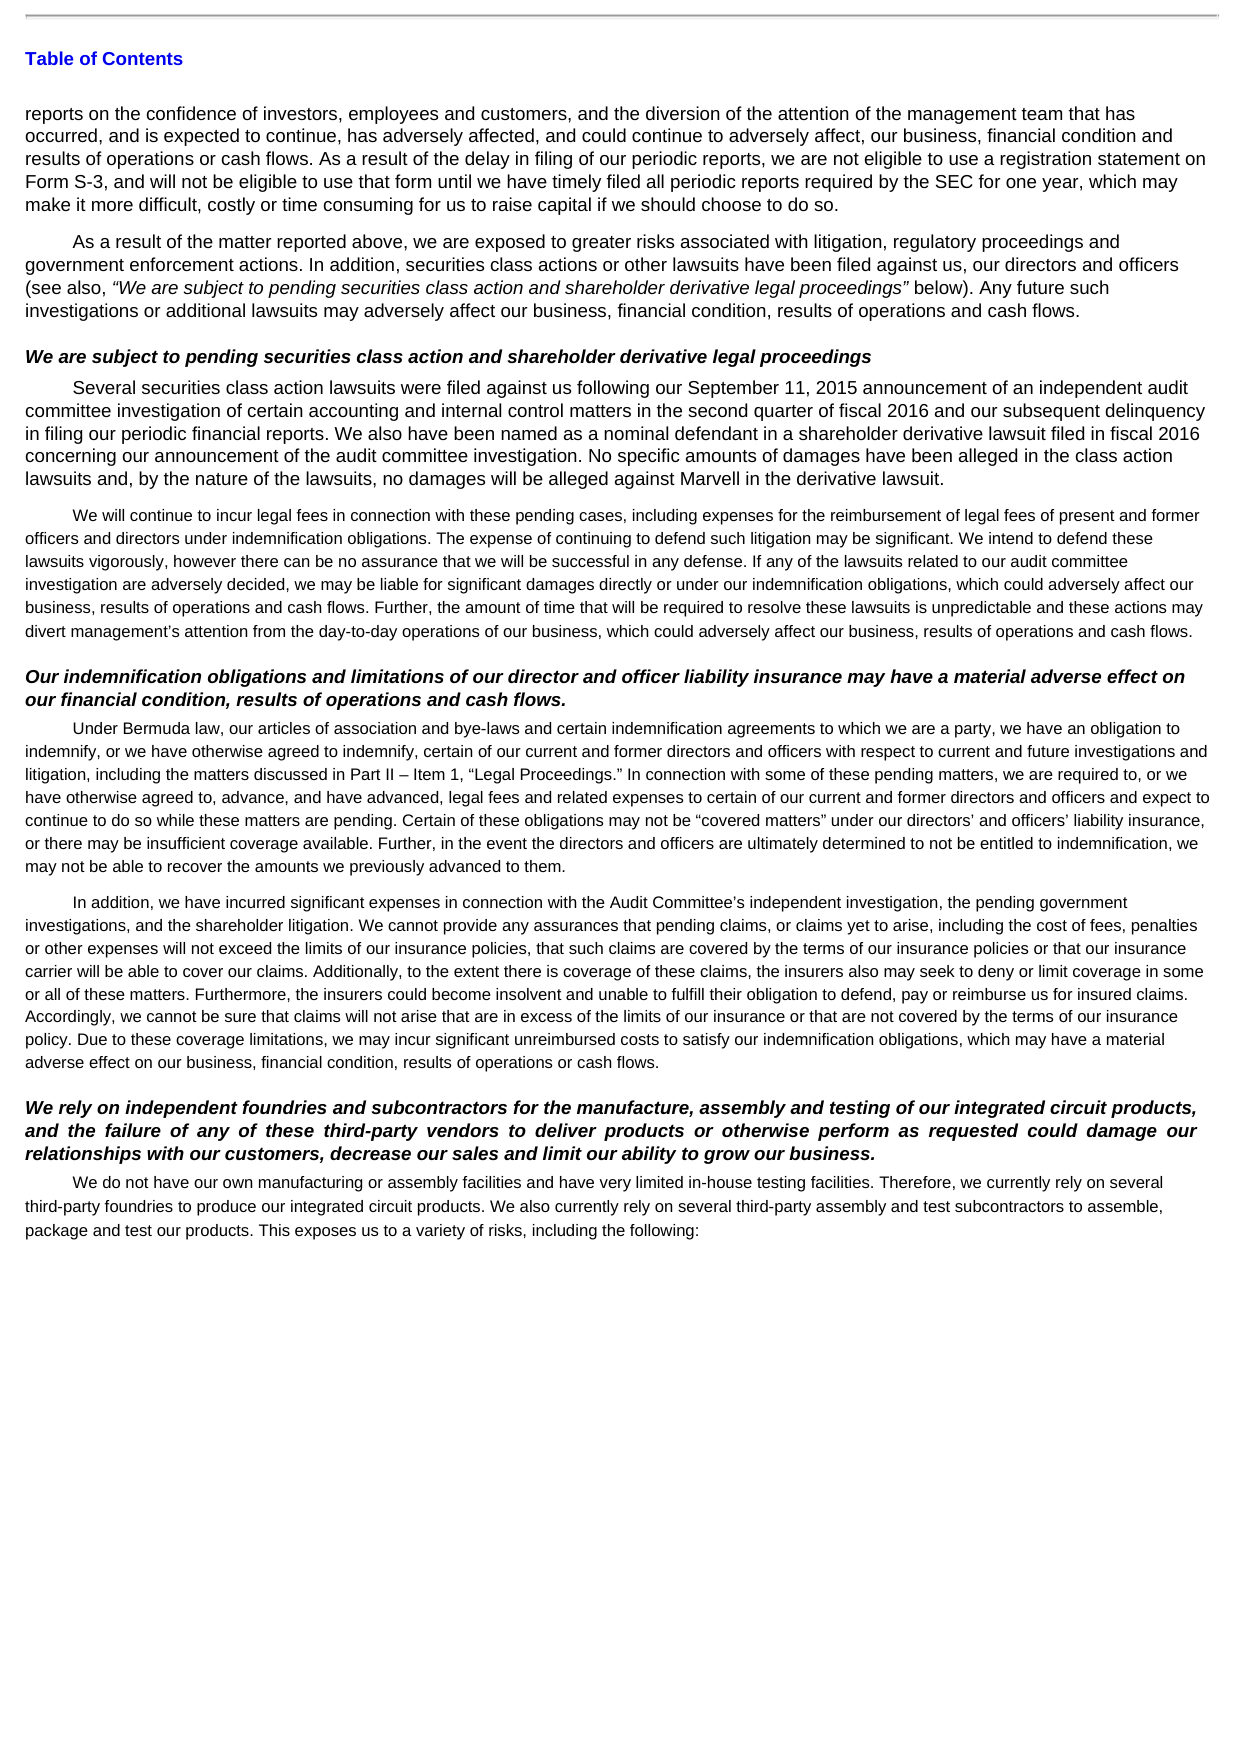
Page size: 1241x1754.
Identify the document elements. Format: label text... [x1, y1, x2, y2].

text We do not have our own manufacturing or assembly facilities and have very limited in-house testing facilities. Therefore, we currently rely on several third-party foundries to produce our integrated circuit products. We also currently rely on several third-party assembly and test subcontractors to assemble, package and test our products. This exposes us to a variety of risks, including the following: [25, 1172, 1172, 1240]
text We are subject to pending securities class action and shareholder derivative legal proceedings [25, 346, 1215, 367]
text We will continue to incur legal fees in connection with these pending cases, including expenses for the reimbursement of legal fees of present and former officers and directors under indemnification obligations. The expense of continuing to defend such litigation may be significant. We intend to defend these lawsuits vigorously, however there can be no assurance that we will be successful in any defense. If any of the lawsuits related to our audit committee investigation are adversely decided, we may be liable for significant damages directly or under our indemnification obligations, which could adversely affect our business, results of operations and cash flows. Further, the amount of time that will be required to resolve these lawsuits is unpredictable and these actions may divert management’s attention from the day-to-day operations of our business, which could adversely affect our business, results of operations and cash flows. [25, 506, 1205, 641]
picture [23, 14, 1220, 21]
text As a result of the matter reported above, we are exposed to greater risks associated with litigation, regulatory proceedings and government enforcement actions. In addition, securities class actions or other lawsuits have been filed against us, our directors and officers (see also, “We are subject to pending securities class action and shareholder derivative legal proceedings” below). Any future such investigations or additional lawsuits may adversely affect our business, financial condition, results of operations and cash flows. [25, 231, 1205, 321]
text reports on the confidence of investors, employees and customers, and the diversion of the attention of the management team that has occurred, and is expected to continue, has adversely affected, and could continue to adversely affect, our business, financial condition and results of operations or cash flows. As a result of the delay in filing of our periodic reports, we are not eligible to use a registration statement on Form S-3, and will not be eligible to use that form until we have timely filed all periodic reports required by the SEC for one year, which may make it more difficult, costly or time consuming for us to raise capital if we should choose to do so. [25, 102, 1215, 215]
text Table of Contents [25, 48, 1215, 69]
text We rely on independent foundries and subcontractors for the manufacture, assembly and testing of our integrated circuit products, and the failure of any of these third-party vendors to deliver products or otherwise perform as requested could damage our relationships with our customers, decrease our sales and limit our ability to grow our business. [25, 1097, 1199, 1165]
text Our indemnification obligations and limitations of our director and officer liability insurance may have a material adverse effect on our financial condition, results of operations and cash flows. [25, 665, 1203, 711]
text In addition, we have incurred significant expenses in connection with the Audit Committee’s independent investigation, the pending government investigations, and the shareholder litigation. We cannot provide any assurances that pending claims, or claims yet to arise, including the cost of fees, penalties or other expenses will not exceed the limits of our insurance policies, that such claims are covered by the terms of our insurance policies or that our insurance carrier will be able to cover our claims. Additionally, to the extent there is coverage of these claims, the insurers also may seek to deny or limit coverage in some or all of these matters. Furthermore, the insurers could become insolvent and unable to fulfill their obligation to defend, pay or reimburse us for insured claims. Accordingly, we cannot be sure that claims will not arise that are in excess of the limits of our insurance or that are not covered by the terms of our insurance policy. Due to these coverage limitations, we may incur significant unreimbursed costs to satisfy our indemnification obligations, which may have a material adverse effect on our business, financial condition, results of operations or cash flows. [25, 893, 1213, 1072]
text Under Bermuda law, our articles of association and bye-laws and certain indemnification agreements to which we are a party, we have an obligation to indemnify, or we have otherwise agreed to indemnify, certain of our current and former directors and officers with respect to current and future investigations and litigation, including the matters discussed in Part II – Item 1, “Legal Proceedings.” In connection with some of these pending matters, we are required to, or we have otherwise agreed to, advance, and have advanced, legal fees and related expenses to certain of our current and former directors and officers and expect to continue to do so while these matters are pending. Certain of these obligations may not be “covered matters” under our directors’ and officers’ liability insurance, or there may be insufficient coverage available. Further, in the event the directors and officers are ultimately determined to not be entitled to indemnification, we may not be able to recover the amounts we previously advanced to them. [25, 718, 1211, 876]
text Several securities class action lawsuits were filed against us following our September 11, 2015 announcement of an independent audit committee investigation of certain accounting and internal control matters in the second quarter of fiscal 2016 and our subsequent delinquency in filing our periodic financial reports. We also have been named as a nominal defendant in a shareholder derivative lawsuit filed in fiscal 2016 concerning our announcement of the audit committee investigation. No specific amounts of damages have been alleged in the class action lawsuits and, by the nature of the lawsuits, no damages will be alleged against Marvell in the derivative lawsuit. [25, 377, 1213, 489]
